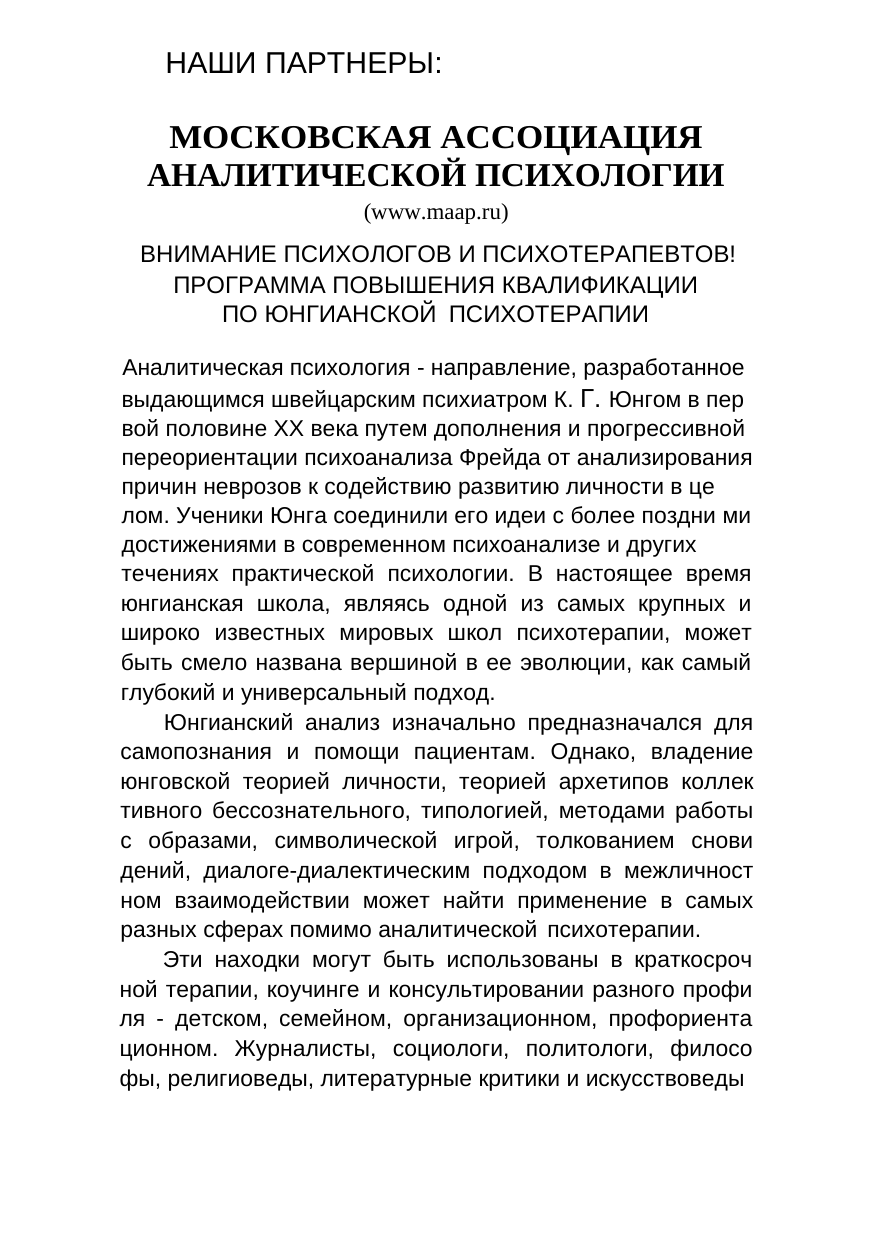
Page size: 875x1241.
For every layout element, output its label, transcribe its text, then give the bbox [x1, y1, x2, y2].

text Аналитическая психология - направление, разработанное выдающимся швейцарским психиатром К. Г. Юнгом в пер­ вой половине ХХ века путем дополнения и прогрессивной переориентации психоанализа Фрейда от анализирования причин неврозов к содействию развитию личности в це­ лом. Ученики Юнга соединили его идеи с более поздни­ ми достижениями в современном психоанализе и других [121, 353, 754, 557]
text Эти находки могут быть использованы в краткосроч­ ной терапии, коучинге и консультировании разного профи­ ля - детском, семейном, организационном, профориента­ ционном. Журналисты, социологи, политологи, филосо­ фы, религиоведы, литературные критики и искусствоведы [119, 946, 752, 1091]
text Юнгианский анализ изначально предназначался для самопознания и помощи пациентам. Однако, владение юнговской теорией личности, теорией архетипов коллек­ тивного бессознательного, типологией, методами работы с образами, символической игрой, толкованием снови­ дений, диалоге-диалектическим подходом в межличност­ ном взаимодействии может найти применение в самых разных сферах помимо аналитической психотерапии. [120, 708, 753, 943]
text (www.maap.ru) [117, 198, 754, 224]
text ВНИМАНИЕ ПСИХОЛОГОВ И ПСИХОТЕРАПЕВТОВ! [119, 240, 757, 268]
text течениях практической психологии. В настоящее время юнгианская школа, являясь одной из самых крупных и широко известных мировых школ психотерапии, может быть смело названа вершиной в ее эволюции, как самый глубокий и универсальный подход. [121, 560, 752, 705]
text ПРОГРАММА ПОВЫШЕНИЯ КВАЛИФИКАЦИИ ПО ЮНГИАНСКОЙ ПСИХОТЕРАПИИ [171, 271, 700, 327]
text НАШИ ПАРТНЕРЫ: [165, 45, 799, 80]
text МОСКОВСКАЯ АССОЦИАЦИЯ АНАЛИТИЧЕСКОЙ ПСИХОЛОГИИ [136, 119, 735, 194]
